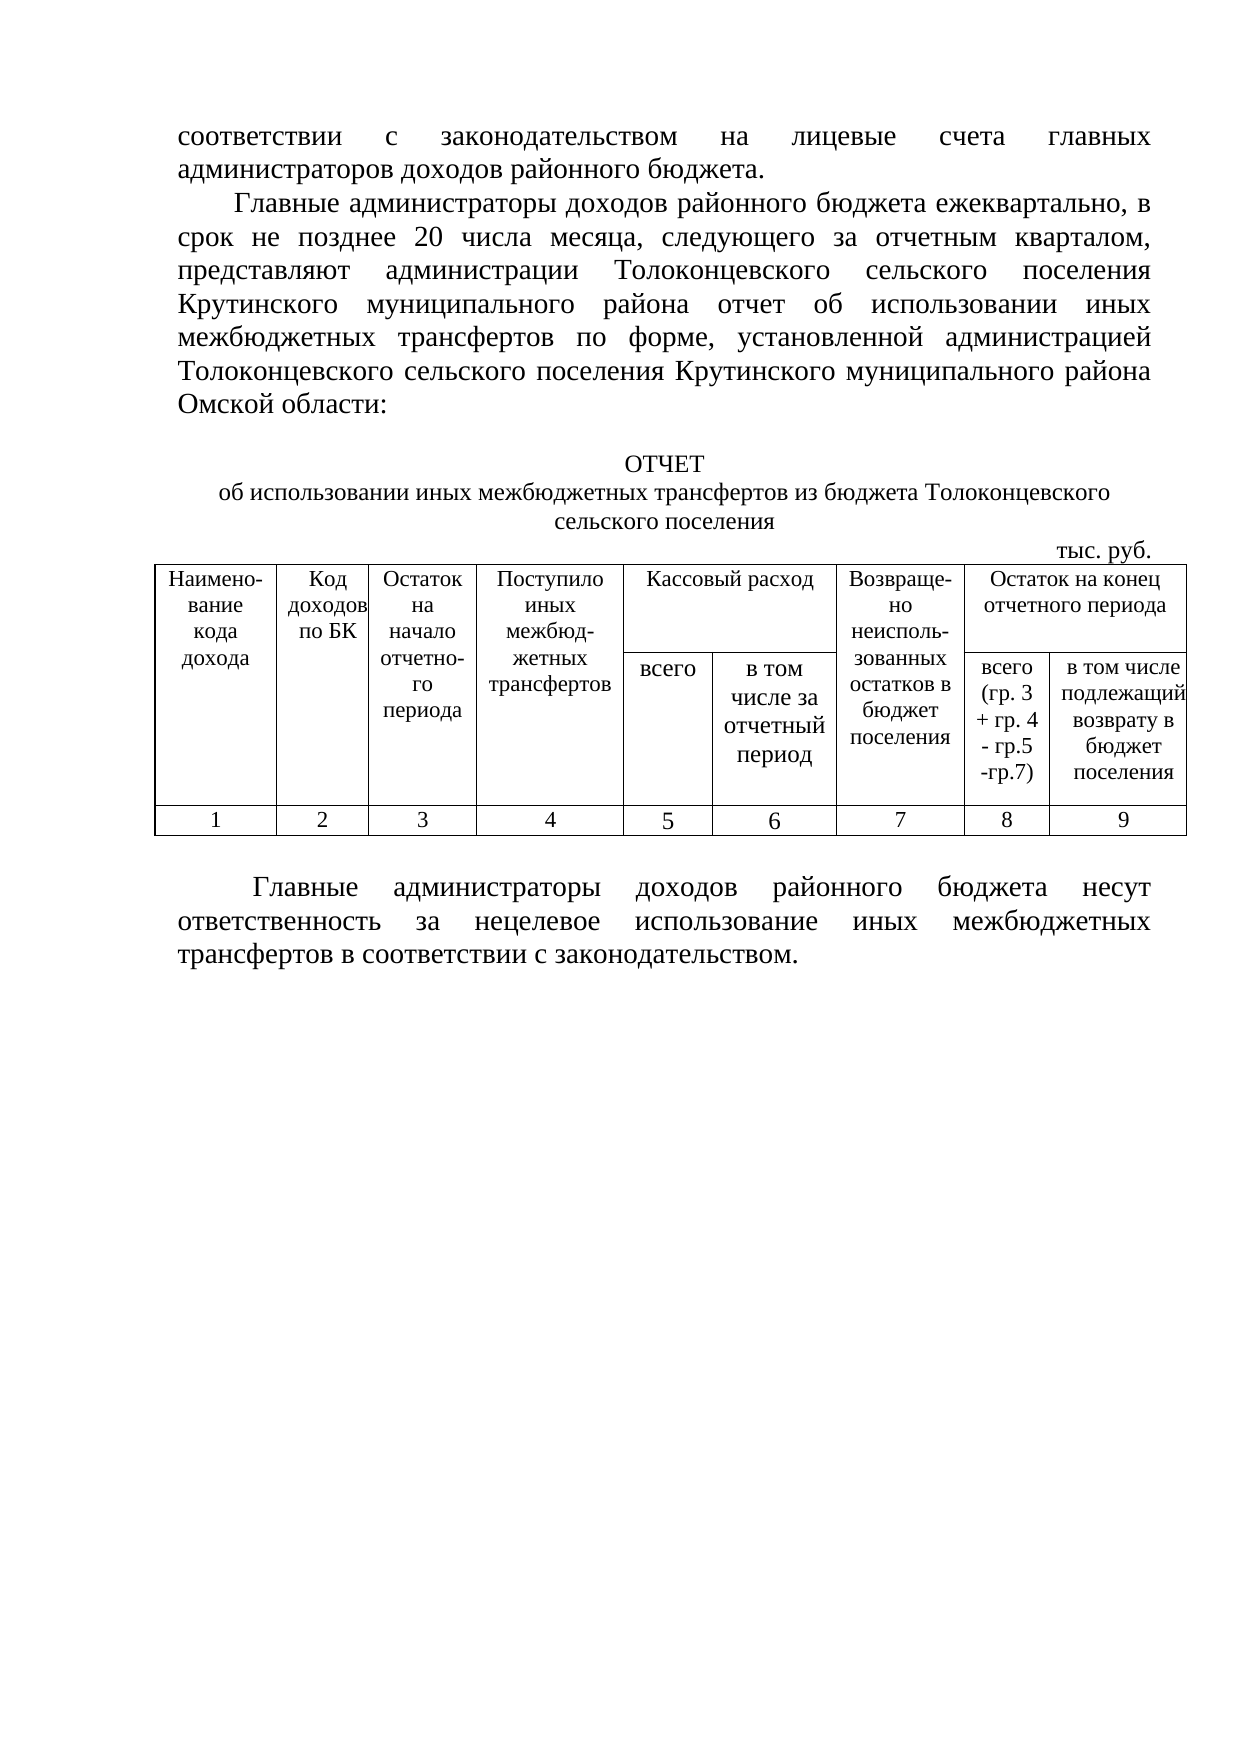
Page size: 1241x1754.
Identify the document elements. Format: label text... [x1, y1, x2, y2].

text тыс. руб. [177, 535, 1152, 564]
text об использовании иных межбюджетных трансфертов из бюджета Толоконцевского сельского поселения [177, 477, 1152, 535]
table_cell в том числе подлежащий возврату в бюджет поселения [1050, 653, 1186, 805]
table_header Остаток на начало отчетно-го периода [369, 565, 476, 805]
table_cell 1 [156, 806, 276, 835]
table_cell 3 [369, 806, 476, 835]
table_cell всего [624, 653, 712, 805]
table_header Код доходов по БК [277, 565, 368, 805]
table_header Кассовый расход [624, 565, 836, 652]
table_cell 9 [1050, 806, 1186, 835]
table_cell 6 [713, 806, 836, 835]
text Главные администраторы доходов районного бюджета ежеквартально, в срок не позднее 20 числа месяца, следующего за отчетным кварталом, представляют администрации Толоконцевского сельского поселения Крутинского муниципального района отчет об использовании иных межбюджетных трансфертов по форме, установленной администрацией Толоконцевского сельского поселения Крутинского муниципального района Омской области: [177, 185, 1152, 420]
table_header Возвраще-но неисполь-зован​ных остатков в бюджет поселения [837, 565, 964, 805]
table_cell 8 [965, 806, 1049, 835]
table_cell 4 [477, 806, 623, 835]
table_header Наимено-вание кода дохода [156, 565, 276, 805]
table_cell 7 [837, 806, 964, 835]
table_header Остаток на конец отчетного периода [965, 565, 1186, 652]
table_cell 5 [624, 806, 712, 835]
table_cell всего (гр. 3 + гр. 4 - гр.5 -гр.7) [965, 653, 1049, 805]
table_header Поступило иных межбюд-жетных трансфертов [477, 565, 623, 805]
table_cell в том числе за отчетный период [713, 653, 836, 805]
text Главные администраторы доходов районного бюджета несут ответственность за нецелевое использование иных межбюджетных трансфертов в соответствии с законодательством. [177, 869, 1152, 970]
text ОТЧЕТ [177, 449, 1152, 477]
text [177, 118, 1152, 185]
table_cell 2 [277, 806, 368, 835]
